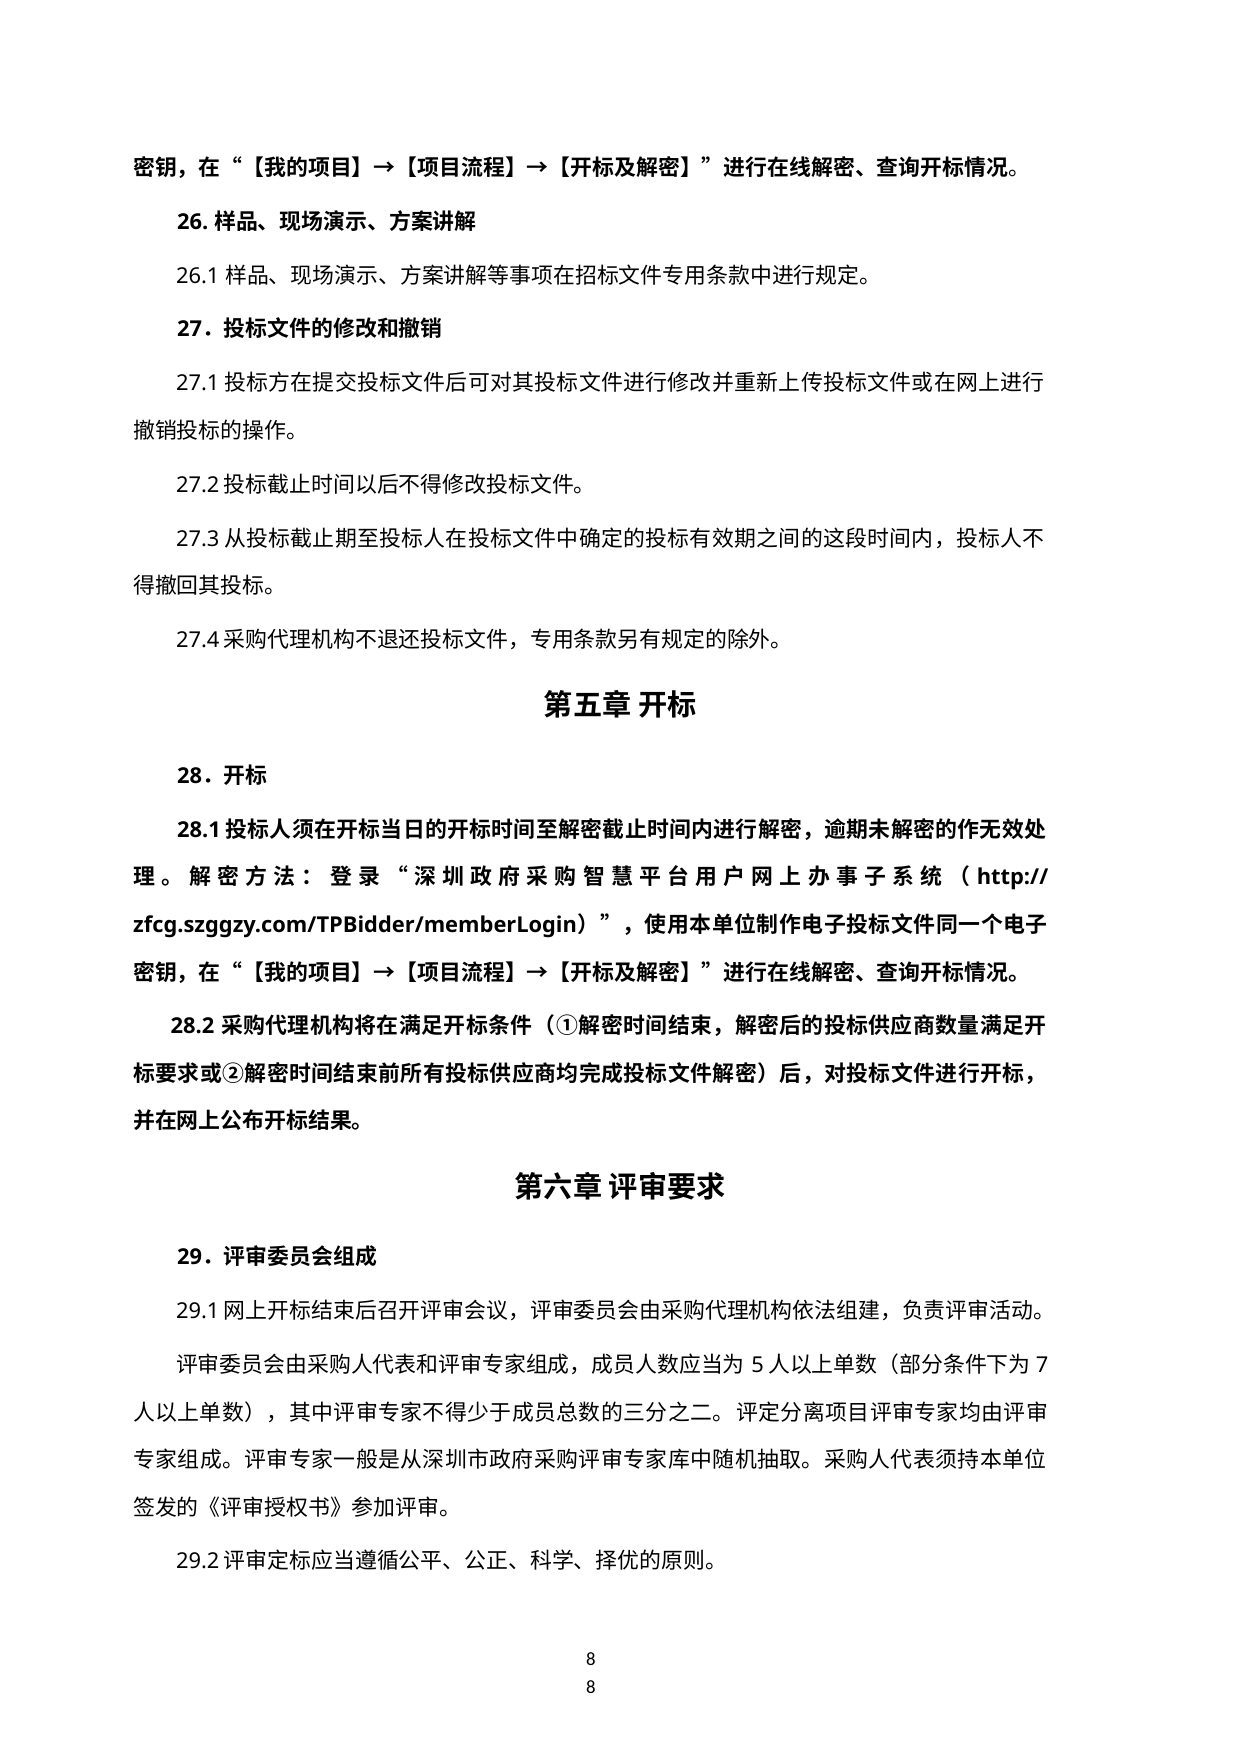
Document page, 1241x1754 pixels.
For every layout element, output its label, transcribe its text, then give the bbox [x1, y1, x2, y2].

text 29.2评审定标应当遵循公平、公正、科学、择优的原则。 [133, 1543, 1048, 1575]
text 28.2 采购代理机构将在满足开标条件（①解密时间结束，解密后的投标供应商数量满足开标要求或②解密时间结束前所有投标供应商均完成投标文件解密）后，对投标文件进行开标，并在网上公布开标结果。 [133, 1008, 1048, 1135]
text 27.3从投标截止期至投标人在投标文件中确定的投标有效期之间的这段时间内，投标人不得撤回其投标。 [133, 521, 1048, 600]
text 27．投标文件的修改和撤销 [133, 311, 1048, 343]
text 评审委员会由采购人代表和评审专家组成，成员人数应当为5人以上单数（部分条件下为7人以上单数），其中评审专家不得少于成员总数的三分之二。评定分离项目评审专家均由评审专家组成。评审专家一般是从深圳市政府采购评审专家库中随机抽取。采购人代表须持本单位签发的《评审授权书》参加评审。 [133, 1347, 1048, 1521]
text 29.1网上开标结束后召开评审会议，评审委员会由采购代理机构依法组建，负责评审活动。 [133, 1293, 1048, 1325]
subtitle 第五章 开标 [133, 682, 1048, 724]
text 26.1 样品、现场演示、方案讲解等事项在招标文件专用条款中进行规定。 [133, 258, 1048, 289]
subtitle 第六章 评审要求 [133, 1163, 1048, 1206]
text 27.1投标方在提交投标文件后可对其投标文件进行修改并重新上传投标文件或在网上进行撤销投标的操作。 [133, 365, 1048, 444]
text 28.1投标人须在开标当日的开标时间至解密截止时间内进行解密，逾期未解密的作无效处理。解密方法：登录“深圳政府采购智慧平台用户网上办事子系统（http://zfcg.szggzy.com/TPBidder/memberLogin）”，使用本单位制作电子投标文件同一个电子密钥，在“【我的项目】→【项目流程】→【开标及解密】”进行在线解密、查询开标情况。 [133, 812, 1048, 986]
text 27.2投标截止时间以后不得修改投标文件。 [133, 467, 1048, 498]
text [133, 150, 1048, 182]
text 27.4采购代理机构不退还投标文件，专用条款另有规定的除外。 [133, 622, 1048, 654]
text 29．评审委员会组成 [133, 1239, 1048, 1271]
text 28．开标 [133, 758, 1048, 790]
text 26. 样品、现场演示、方案讲解 [133, 204, 1048, 236]
